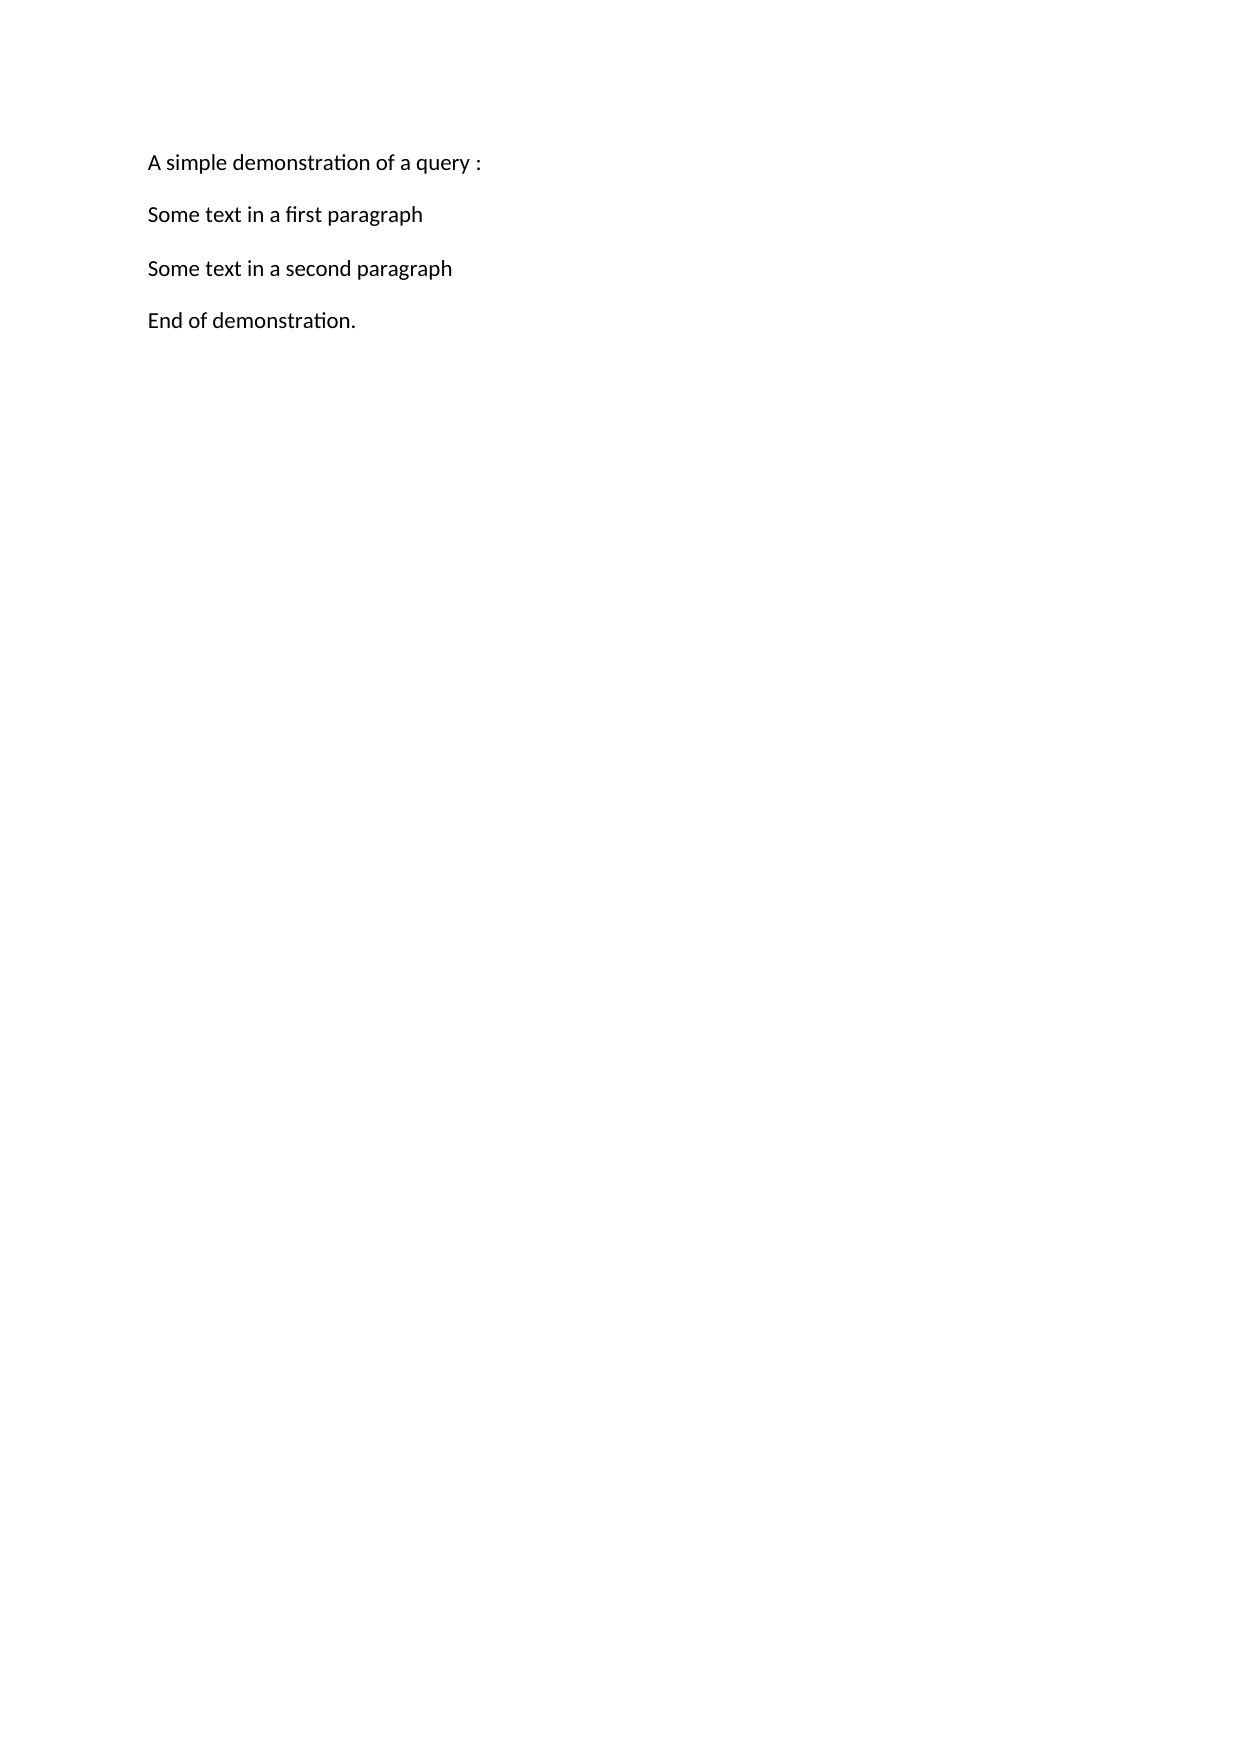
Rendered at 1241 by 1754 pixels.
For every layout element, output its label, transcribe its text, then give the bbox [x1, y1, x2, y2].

text Some text in a second paragraph [148, 254, 1093, 282]
text A simple demonstration of a query : [148, 148, 1093, 176]
text Some text in a first paragraph [148, 201, 1093, 229]
text End of demonstration. [148, 307, 1093, 335]
